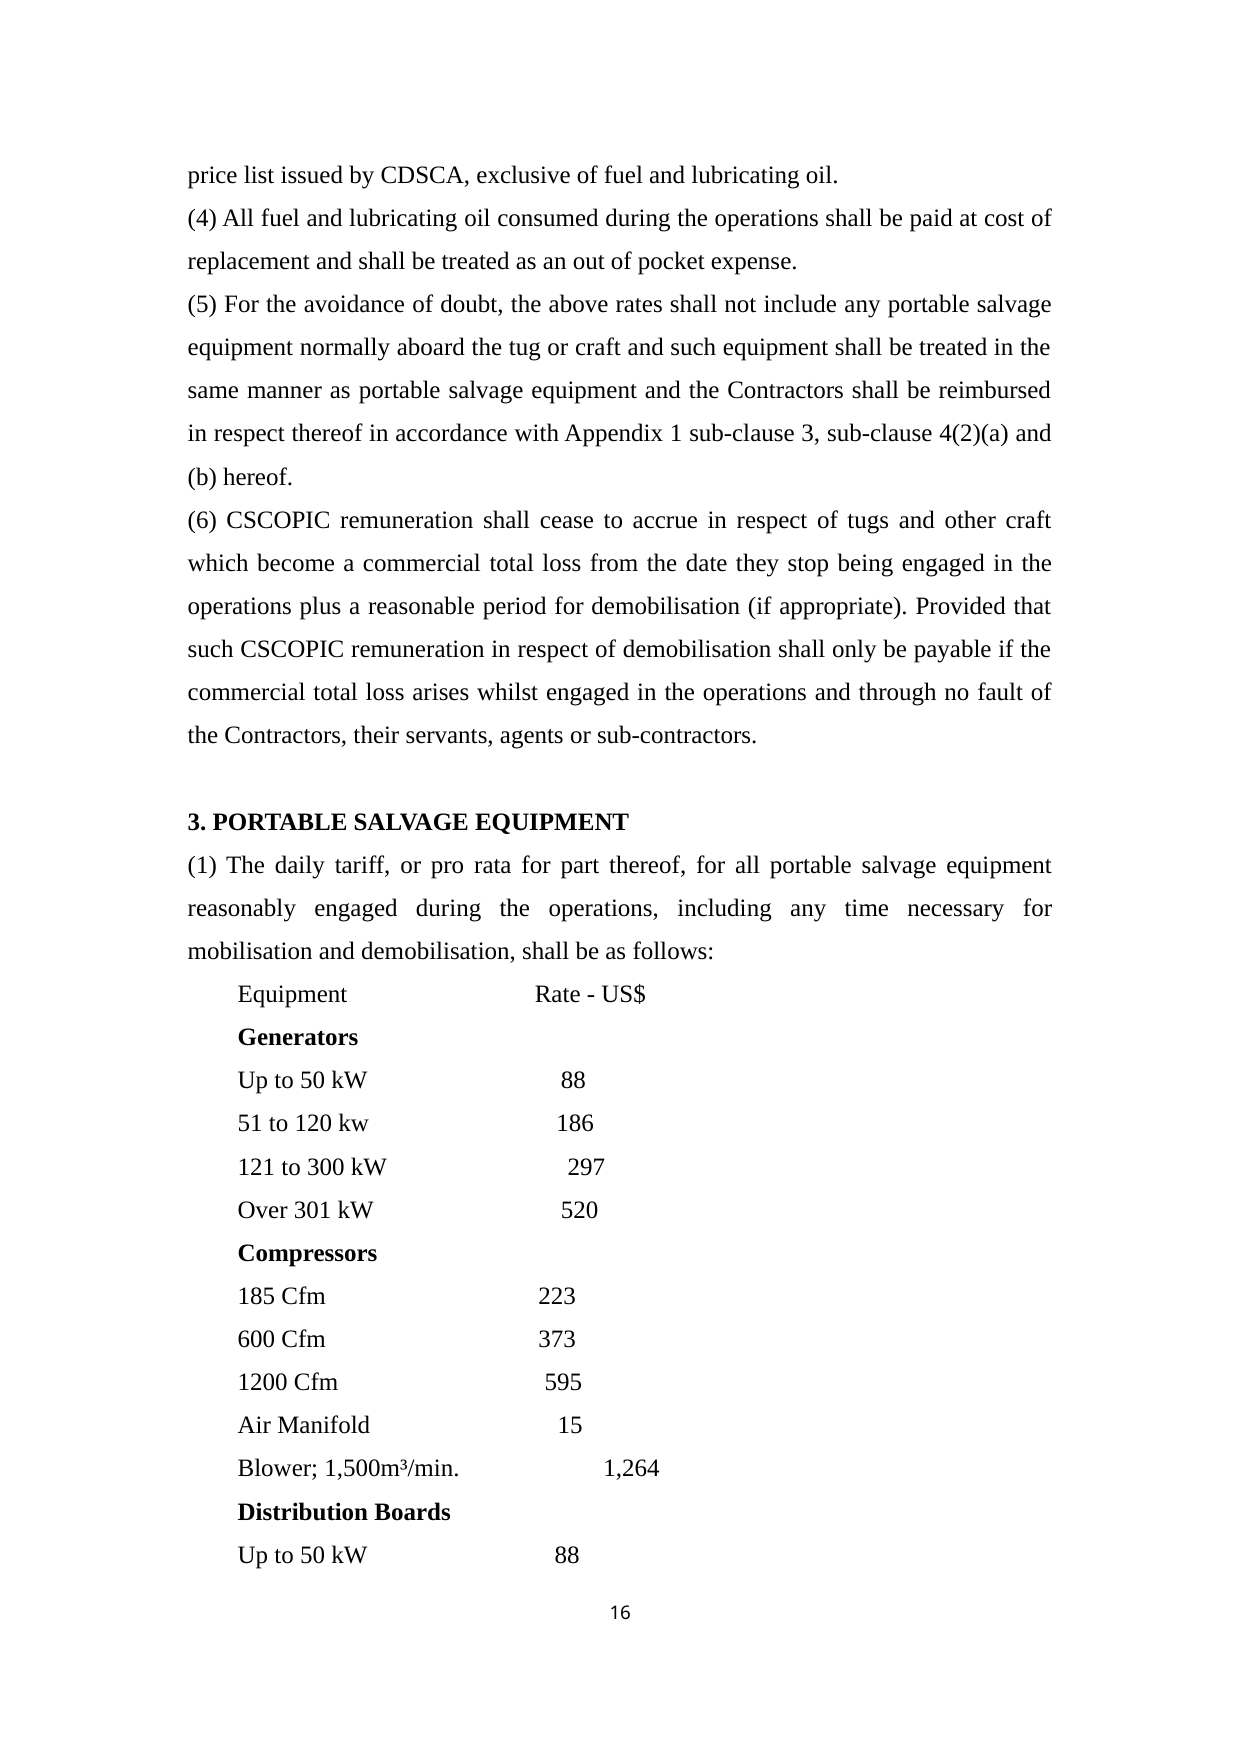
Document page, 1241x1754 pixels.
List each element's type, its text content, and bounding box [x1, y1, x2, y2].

text Blower; 1,500m³/min. 1,264 [187, 1453, 1053, 1482]
text Up to 50 kW 88 [187, 1065, 1053, 1094]
text 185 Cfm 223 [187, 1281, 1053, 1310]
text Air Manifold 15 [187, 1410, 1053, 1439]
text Compressors [187, 1238, 1053, 1267]
text Up to 50 kW 88 [187, 1540, 1053, 1568]
text Over 301 kW 520 [187, 1195, 1053, 1223]
text 121 to 300 kW 297 [187, 1152, 1053, 1180]
text Distribution Boards [187, 1497, 1053, 1525]
text (5) For the avoidance of doubt, the above rates shall not include any portable salvage equipment normally aboard the tug or craft and such equipment shall be treated in the same manner as portable salvage equipment and the Contractors shall be reimbursed in respect thereof in accordance with Appendix 1 sub-clause 3, sub-clause 4(2)(a) and (b) hereof. [187, 289, 1053, 490]
text 600 Cfm 373 [187, 1324, 1053, 1353]
text (4) All fuel and lubricating oil consumed during the operations shall be paid at cost of replacement and shall be treated as an out of pocket expense. [187, 203, 1053, 275]
text (6) CSCOPIC remuneration shall cease to accrue in respect of tugs and other craft which become a commercial total loss from the date they stop being engaged in the operations plus a reasonable period for demobilisation (if appropriate). Provided that such CSCOPIC remuneration in respect of demobilisation shall only be payable if the commercial total loss arises whilst engaged in the operations and through no fault of the Contractors, their servants, agents or sub-contractors. [187, 505, 1053, 749]
text Generators [187, 1022, 1053, 1051]
text 1200 Cfm 595 [187, 1367, 1053, 1396]
text (1) The daily tariff, or pro rata for part thereof, for all portable salvage equipment reasonably engaged during the operations, including any time necessary for mobilisation and demobilisation, shall be as follows: [187, 850, 1053, 965]
text Equipment Rate - US$ [187, 979, 1053, 1008]
text 51 to 120 kw 186 [187, 1108, 1053, 1137]
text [187, 160, 1053, 188]
text 3. PORTABLE SALVAGE EQUIPMENT [187, 807, 1053, 835]
